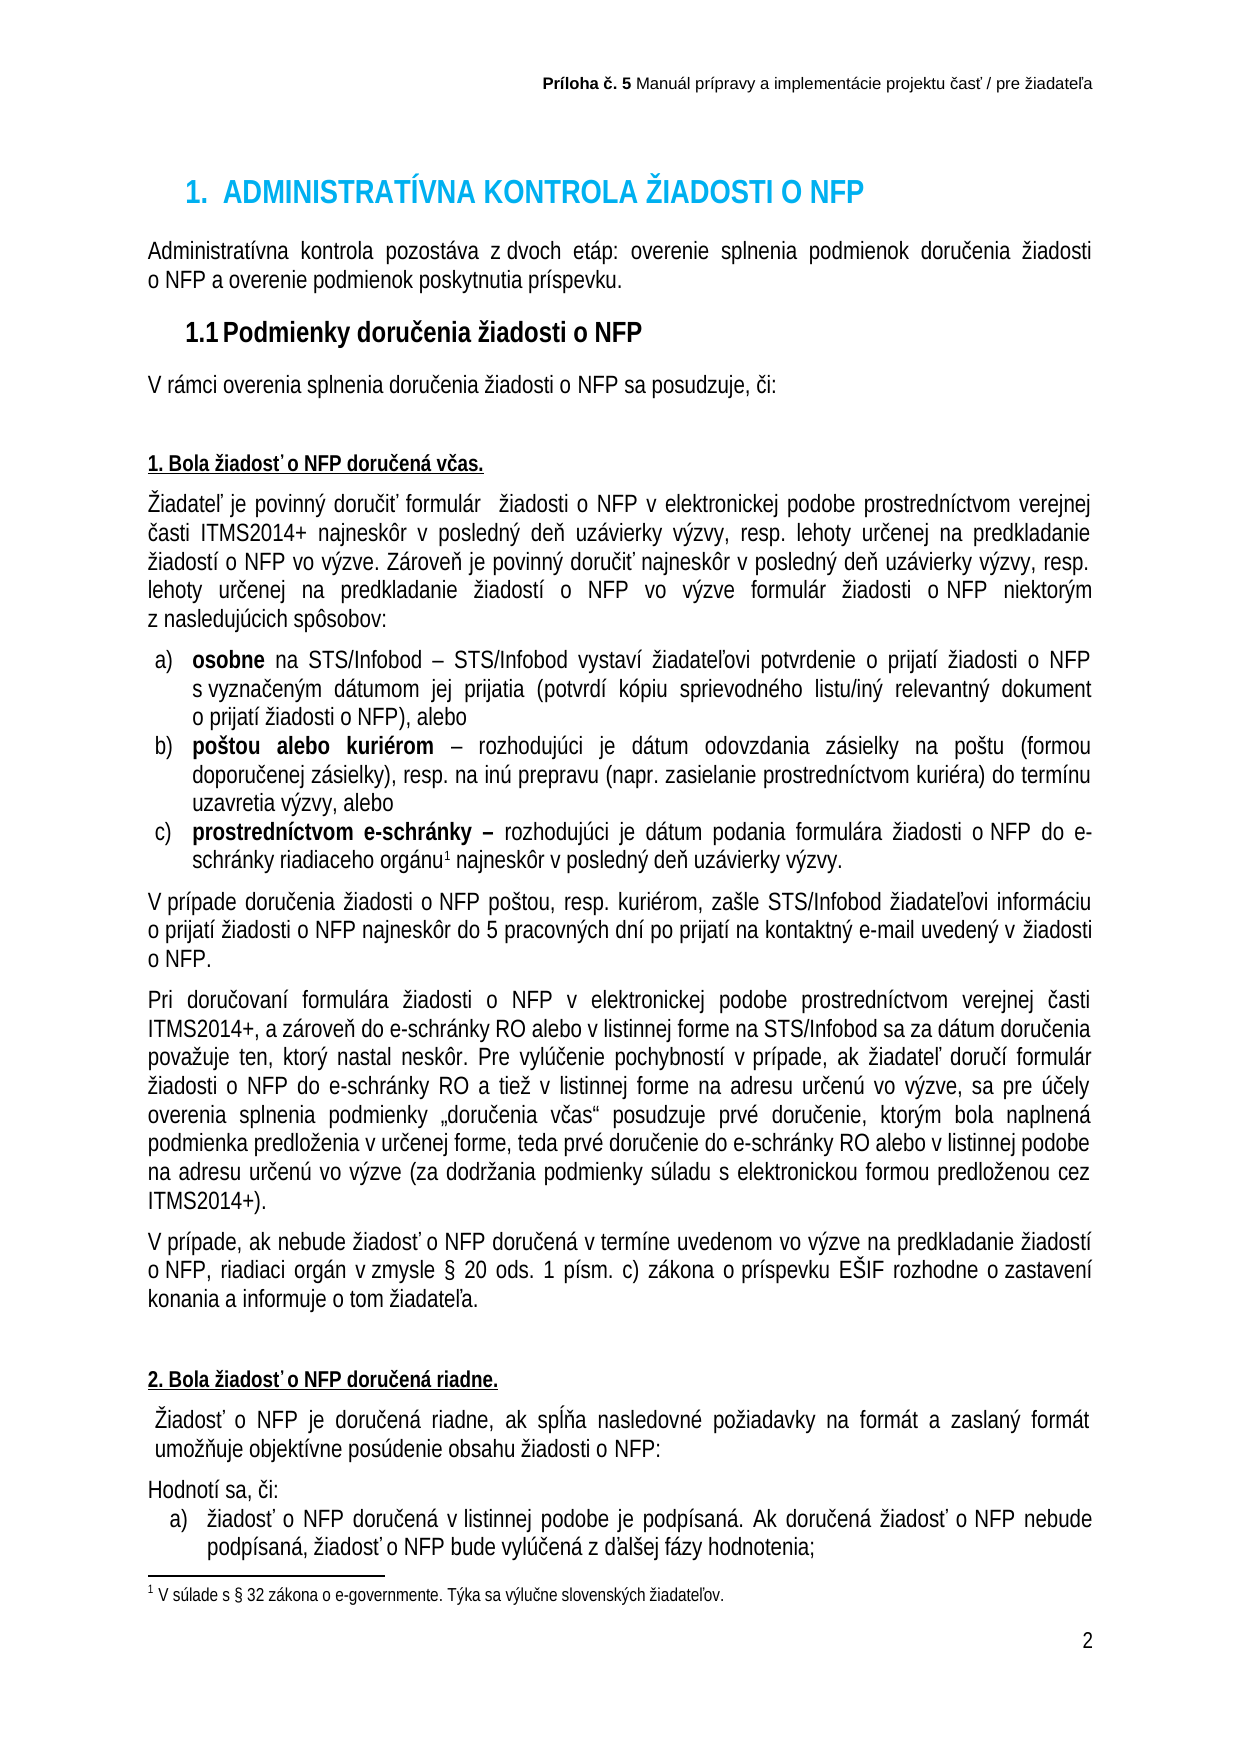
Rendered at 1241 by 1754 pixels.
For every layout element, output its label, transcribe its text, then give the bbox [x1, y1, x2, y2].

subtitle administratívna kontrola žiadosti o NFP [185, 173, 1092, 211]
list poštou alebo kuriérom – rozhodujúci je dátum odovzdania zásielky na poštu (formou doporučenej zásielky), resp. na inú prepravu (napr. zasielanie prostredníctvom kuriéra) do termínu uzavretia výzvy, alebo [154, 731, 1092, 817]
list osobne na STS/Infobod – STS/Infobod vystaví žiadateľovi potvrdenie o prijatí žiadosti o NFP s vyznačeným dátumom jej prijatia (potvrdí kópiu sprievodného listu/iný relevantný dokument o prijatí žiadosti o NFP), alebo [154, 645, 1092, 731]
text 1. Bola žiadosť o NFP doručená včas. [148, 450, 1092, 477]
text Žiadosť o NFP je doručená riadne, ak spĺňa nasledovné požiadavky na formát a zaslaný formát umožňuje objektívne posúdenie obsahu žiadosti o NFP: [154, 1405, 1092, 1462]
text V rámci overenia splnenia doručenia žiadosti o NFP sa posudzuje, či: [148, 370, 1092, 399]
text Pri doručovaní formulára žiadosti o NFP v elektronickej podobe prostredníctvom verejnej časti ITMS2014+, a zároveň do e-schránky RO alebo v listinnej forme na STS/Infobod sa za dátum doručenia považuje ten, ktorý nastal neskôr. Pre vylúčenie pochybností v prípade, ak žiadateľ doručí formulár žiadosti o NFP do e-schránky RO a tiež v listinnej forme na adresu určenú vo výzve, sa pre účely overenia splnenia podmienky „doručenia včas“ posudzuje prvé doručenie, ktorým bola naplnená podmienka predloženia v určenej forme, teda prvé doručenie do e-schránky RO alebo v listinnej podobe na adresu určenú vo výzve (za dodržania podmienky súladu s elektronickou formou predloženou cez ITMS2014+). [148, 985, 1092, 1214]
text 2. Bola žiadosť o NFP doručená riadne. [148, 1366, 1092, 1393]
text Hodnotí sa, či: [148, 1475, 1092, 1504]
list žiadosť o NFP doručená v listinnej podobe je podpísaná. Ak doručená žiadosť o NFP nebude podpísaná, žiadosť o NFP bude vylúčená z ďalšej fázy hodnotenia; [169, 1504, 1092, 1561]
list prostredníctvom e-schránky – rozhodujúci je dátum podania formulára žiadosti o NFP do e-schránky riadiaceho orgánu najneskôr v posledný deň uzávierky výzvy. [154, 817, 1092, 874]
text V prípade doručenia žiadosti o NFP poštou, resp. kuriérom, zašle STS/Infobod žiadateľovi informáciu o prijatí žiadosti o NFP najneskôr do 5 pracovných dní po prijatí na kontaktný e-mail uvedený v žiadosti o NFP. [148, 887, 1092, 973]
subtitle Podmienky doručenia žiadosti o NFP [185, 315, 1092, 348]
text V prípade, ak nebude žiadosť o NFP doručená v termíne uvedenom vo výzve na predkladanie žiadostí o NFP, riadiaci orgán v zmysle § 20 ods. 1 písm. c) zákona o príspevku EŠIF rozhodne o zastavení konania a informuje o tom žiadateľa. [148, 1227, 1092, 1313]
text Administratívna kontrola pozostáva z dvoch etáp: overenie splnenia podmienok doručenia žiadosti o NFP a overenie podmienok poskytnutia príspevku. [148, 236, 1092, 293]
text Žiadateľ je povinný doručiť formulár žiadosti o NFP v elektronickej podobe prostredníctvom verejnej časti ITMS2014+ najneskôr v posledný deň uzávierky výzvy, resp. lehoty určenej na predkladanie žiadostí o NFP vo výzve. Zároveň je povinný doručiť najneskôr v posledný deň uzávierky výzvy, resp. lehoty určenej na predkladanie žiadostí o NFP vo výzve formulár žiadosti o NFP niektorým z nasledujúcich spôsobov: [148, 489, 1092, 632]
